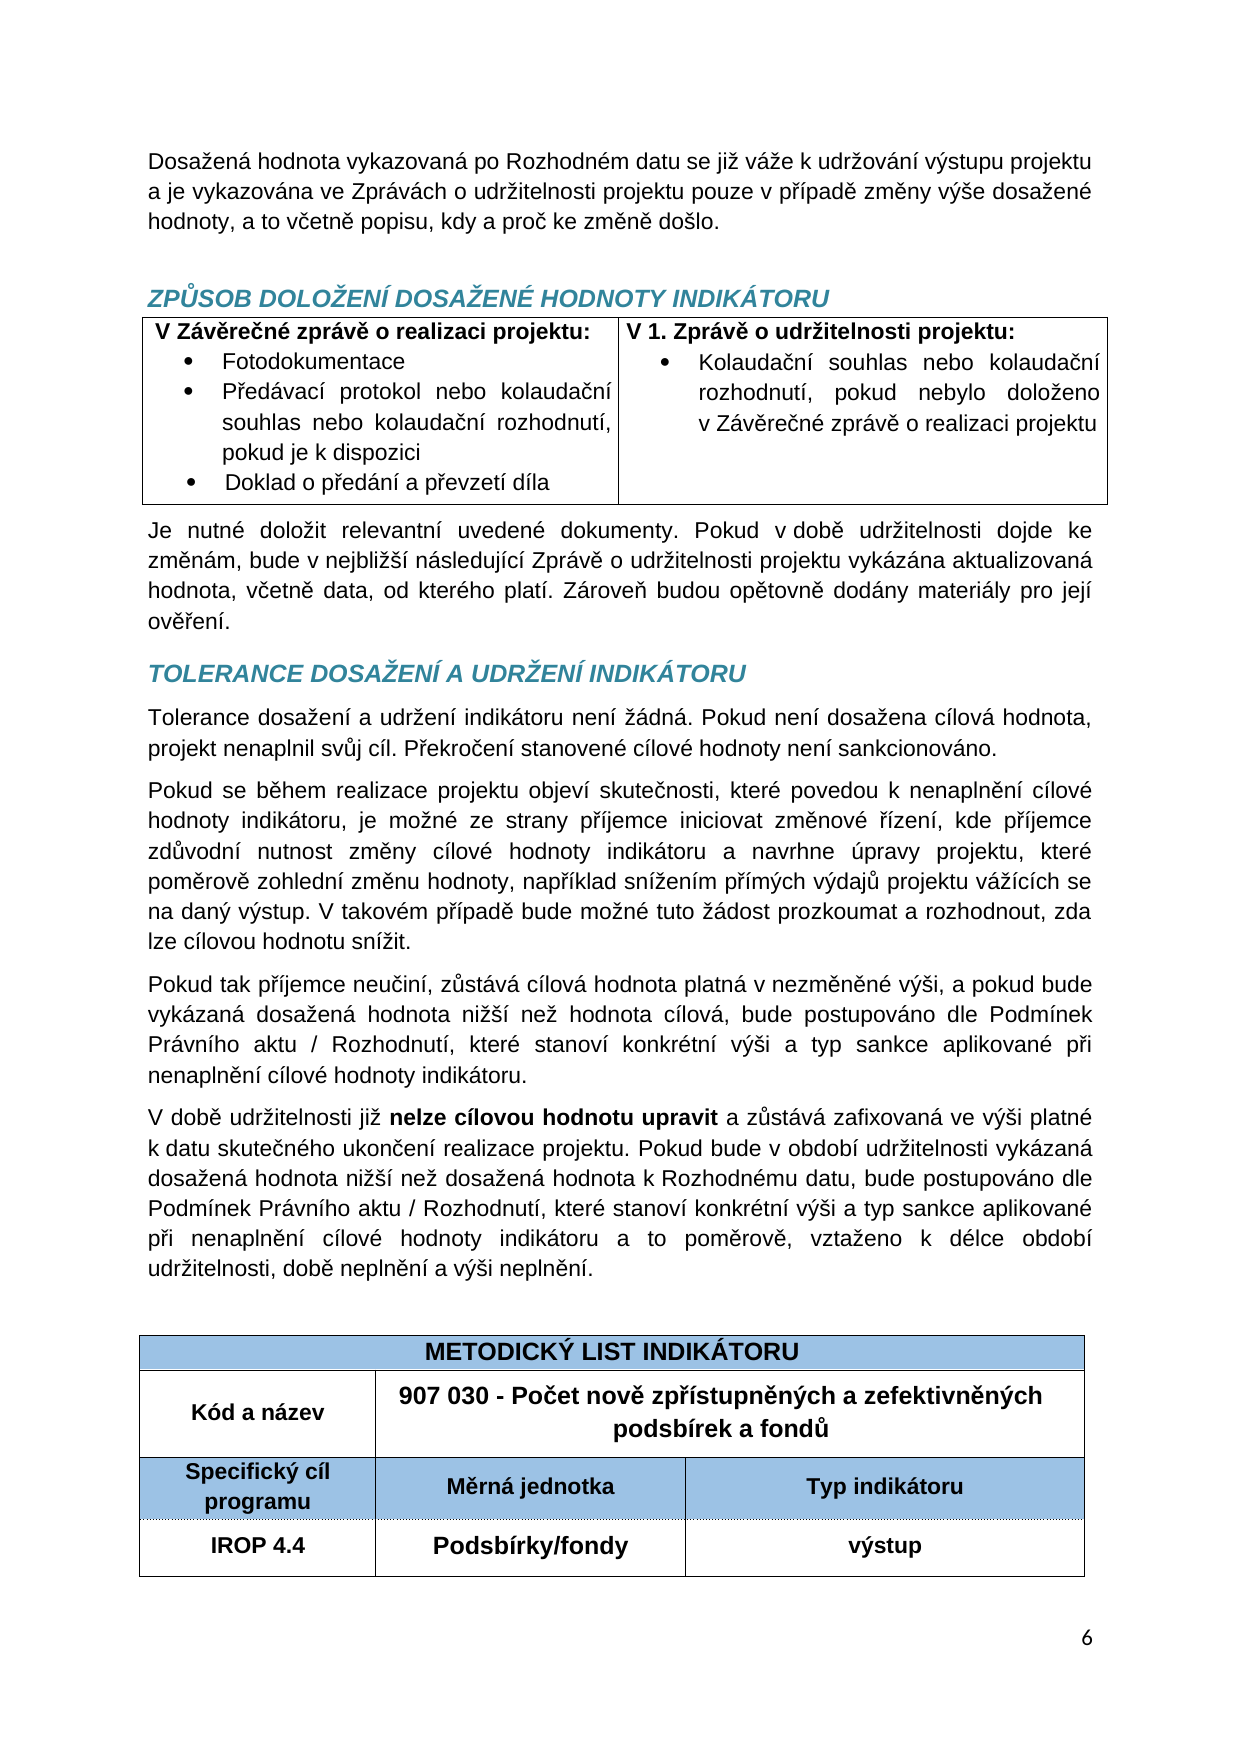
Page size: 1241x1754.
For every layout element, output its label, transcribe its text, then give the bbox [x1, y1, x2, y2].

text Dosažená hodnota vykazovaná po Rozhodném datu se již váže k udržování výstupu projektu a je vykazována ve Zprávách o udržitelnosti projektu pouze v případě změny výše dosažené hodnoty, a to včetně popisu, kdy a proč ke změně došlo. [148, 148, 1093, 234]
table_header V 1. Zprávě o udržitelnosti projektu: Kolaudační souhlas nebo kolaudační rozhodnutí, pokud nebylo doloženo v Závěrečné zprávě o realizaci projektu [619, 318, 1107, 503]
table_cell Typ indikátoru [686, 1458, 1084, 1519]
table_header METODICKÝ LIST INDIKÁTORU [140, 1336, 1084, 1369]
table_cell Měrná jednotka [376, 1458, 685, 1519]
text TOLERANCE DOSAŽENÍ a udržení indikátoru [148, 659, 1093, 687]
table_cell výstup [686, 1519, 1084, 1576]
table_cell Kód a název [140, 1371, 375, 1457]
text Tolerance dosažení a udržení indikátoru není žádná. Pokud není dosažena cílová hodnota, projekt nenaplnil svůj cíl. Překročení stanovené cílové hodnoty není sankcionováno. [148, 704, 1093, 761]
table_cell Specifický cíl programu [140, 1458, 375, 1519]
text V době udržitelnosti již nelze cílovou hodnotu upravit a zůstává zafixovaná ve výši platné k datu skutečného ukončení realizace projektu. Pokud bude v období udržitelnosti vykázaná dosažená hodnota nižší než dosažená hodnota k Rozhodnému datu, bude postupováno dle Podmínek Právního aktu / Rozhodnutí, které stanoví konkrétní výši a typ sankce aplikované při nenaplnění cílové hodnoty indikátoru a to poměrově, vztaženo k délce období udržitelnosti, době neplnění a výši neplnění. [148, 1104, 1093, 1282]
text Způsob doložení dosažené hodnoty indikátoru [148, 284, 1093, 312]
table_cell Podsbírky/fondy [376, 1519, 685, 1576]
text Je nutné doložit relevantní uvedené dokumenty. Pokud v době udržitelnosti dojde ke změnám, bude v nejbližší následující Zprávě o udržitelnosti projektu vykázána aktualizovaná hodnota, včetně data, od kterého platí. Zároveň budou opětovně dodány materiály pro její ověření. [148, 517, 1093, 634]
text Pokud se během realizace projektu objeví skutečnosti, které povedou k nenaplnění cílové hodnoty indikátoru, je možné ze strany příjemce iniciovat změnové řízení, kde příjemce zdůvodní nutnost změny cílové hodnoty indikátoru a navrhne úpravy projektu, které poměrově zohlední změnu hodnoty, například snížením přímých výdajů projektu vážících se na daný výstup. V takovém případě bude možné tuto žádost prozkoumat a rozhodnout, zda lze cílovou hodnotu snížit. [148, 777, 1093, 954]
text Pokud tak příjemce neučiní, zůstává cílová hodnota platná v nezměněné výši, a pokud bude vykázaná dosažená hodnota nižší než hodnota cílová, bude postupováno dle Podmínek Právního aktu / Rozhodnutí, které stanoví konkrétní výši a typ sankce aplikované při nenaplnění cílové hodnoty indikátoru. [148, 971, 1093, 1088]
table_header V Závěrečné zprávě o realizaci projektu: Fotodokumentace Předávací protokol nebo kolaudační souhlas nebo kolaudační rozhodnutí, pokud je k dispozici Doklad o předání a převzetí díla [143, 318, 618, 503]
table_cell 907 030 - Počet nově zpřístupněných a zefektivněných podsbírek a fondů [376, 1371, 1084, 1457]
table_cell IROP 4.4 [140, 1519, 375, 1576]
